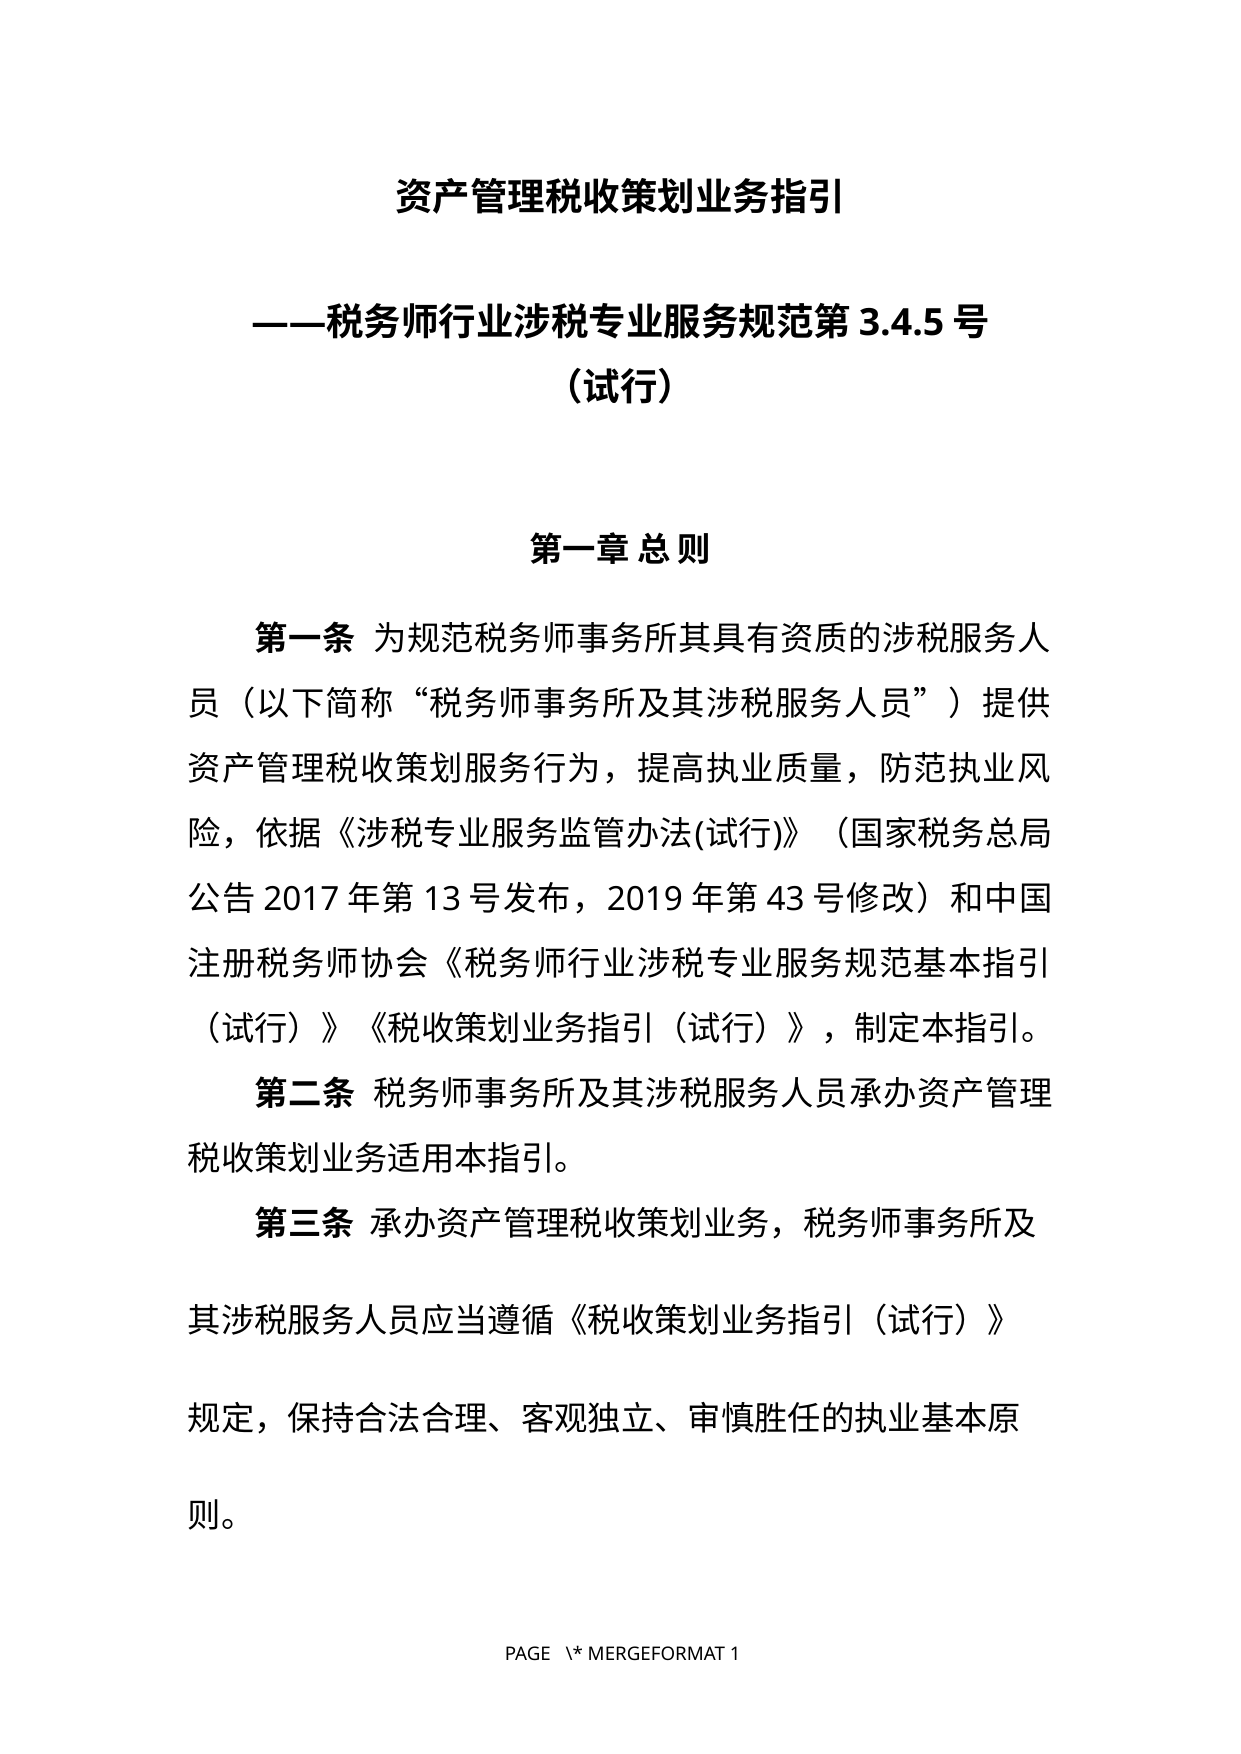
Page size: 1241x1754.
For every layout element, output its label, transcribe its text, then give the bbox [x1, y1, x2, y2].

text ——税务师行业涉税专业服务规范第3.4.5号 （试行） [187, 287, 1053, 417]
subtitle 第一章 总 则 [187, 514, 1053, 579]
text 第三条 承办资产管理税收策划业务，税务师事务所及其涉税服务人员应当遵循《税收策划业务指引（试行）》规定，保持合法合理、客观独立、审慎胜任的执业基本原则。 [187, 1188, 1053, 1546]
subtitle 资产管理税收策划业务指引 [187, 162, 1053, 227]
text 第一条 为规范税务师事务所其具有资质的涉税服务人员（以下简称“税务师事务所及其涉税服务人员”）提供资产管理税收策划服务行为，提高执业质量，防范执业风险，依据《涉税专业服务监管办法(试行)》（国家税务总局公告2017年第13号发布，2019年第43号修改）和中国注册税务师协会《税务师行业涉税专业服务规范基本指引（试行）》《税收策划业务指引（试行）》，制定本指引。 [187, 603, 1053, 1058]
text 第二条 税务师事务所及其涉税服务人员承办资产管理税收策划业务适用本指引。 [187, 1058, 1053, 1188]
